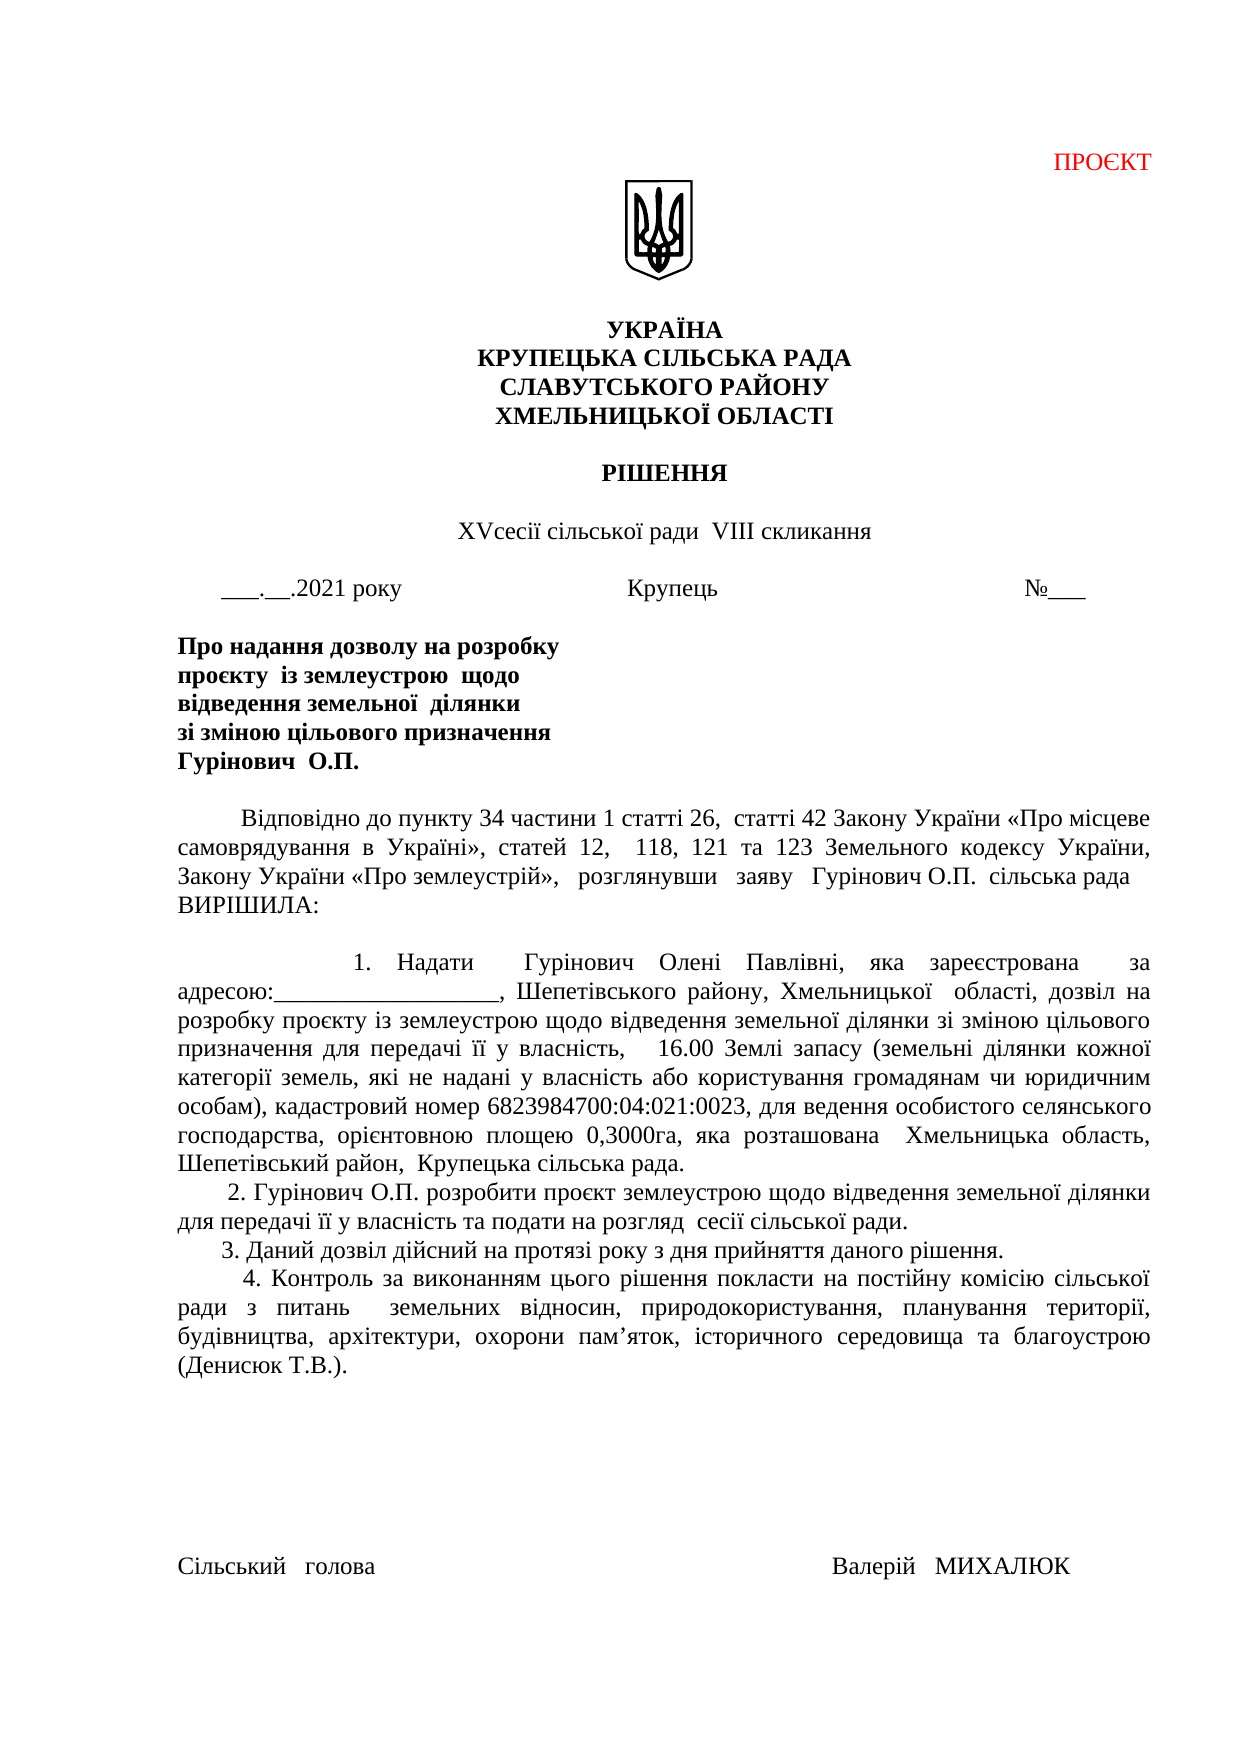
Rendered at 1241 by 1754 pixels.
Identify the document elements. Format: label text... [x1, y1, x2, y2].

text Відповідно до пункту 34 частини 1 статті 26, статті 42 Закону України «Про місцеве самоврядування в Україні», статей 12, 118, 121 та 123 Земельного кодексу України, Закону України «Про землеустрій», розглянувши заяву Гурінович О.П. сільська рада [177, 803, 1152, 890]
text КРУПЕЦЬКА СІЛЬСЬКА РАДА [177, 343, 1152, 372]
text 1. Надати Гурінович Олені Павлівні, яка зареєстрована за адресою:__________________, Шепетівського району, Хмельницької області, дозвіл на розробку проєкту із землеустрою щодо відведення земельної ділянки зі зміною цільового призначення для передачі її у власність, 16.00 Землі запасу (земельні ділянки кожної категорії земель, які не надані у власність або користування громадянам чи юридичним особам), кадастровий номер 6823984700:04:021:0023, для ведення особистого селянського господарства, орієнтовною площею 0,3000га, яка розташована Хмельницька область, Шепетівський район, Крупецька сільська рада. [177, 1091, 1152, 1177]
text Сільський голова Валерій МИХАЛЮК [177, 1551, 1152, 1580]
text РІШЕННЯ [177, 458, 1152, 487]
text Про надання дозволу на розробку [177, 631, 1152, 660]
text відведення земельної ділянки [177, 688, 1152, 717]
text СЛАВУТСЬКОГО РАЙОНУ [177, 372, 1152, 401]
text ___.__.2021 року Крупець №___ [177, 573, 1152, 602]
text ПРОЄКТ [177, 147, 1152, 176]
text ХVсесії сільської ради VІІІ скликання [177, 516, 1152, 545]
text 4. Контроль за виконанням цього рішення покласти на постійну комісію сільської ради з питань земельних відносин, природокористування, планування території, будівництва, архітектури, охорони пам’яток, історичного середовища та благоустрою (Денисюк Т.В.). [177, 1263, 1152, 1378]
text зі зміною цільового призначення [177, 717, 1152, 746]
text ХМЕЛЬНИЦЬКОЇ ОБЛАСТІ [177, 401, 1152, 430]
text УКРАЇНА [177, 315, 1152, 343]
text 2. Гурінович О.П. розробити проєкт землеустрою щодо відведення земельної ділянки для передачі її у власність та подати на розгляд сесії сільської ради. [177, 1177, 1152, 1235]
text 3. Даний дозвіл дійсний на протязі року з дня прийняття даного рішення. [177, 1235, 1152, 1263]
text проєкту із землеустрою щодо [177, 660, 1152, 688]
text Гурінович О.П. [177, 746, 1152, 775]
text ВИРІШИЛА: [177, 890, 1152, 918]
text 1. Надати Гурінович Олені Павлівні, яка зареєстрована за адресою:__________________, Шепетівського району, Хмельницької області, дозвіл на розробку проєкту із землеустрою щодо відведення земельної ділянки зі зміною цільового призначення для передачі її у власність, 16.00 Землі запасу (земельні ділянки кожної категорії земель, які не надані у власність або користування громадянам чи юридичним особам), кадастровий номер 6823984700:04:021:0023, для ведення особистого селянського господарства, орієнтовною площею 0,3000га, яка розташована Хмельницька область, Шепетівський район, Крупецька сільська рада. [177, 947, 1152, 1062]
